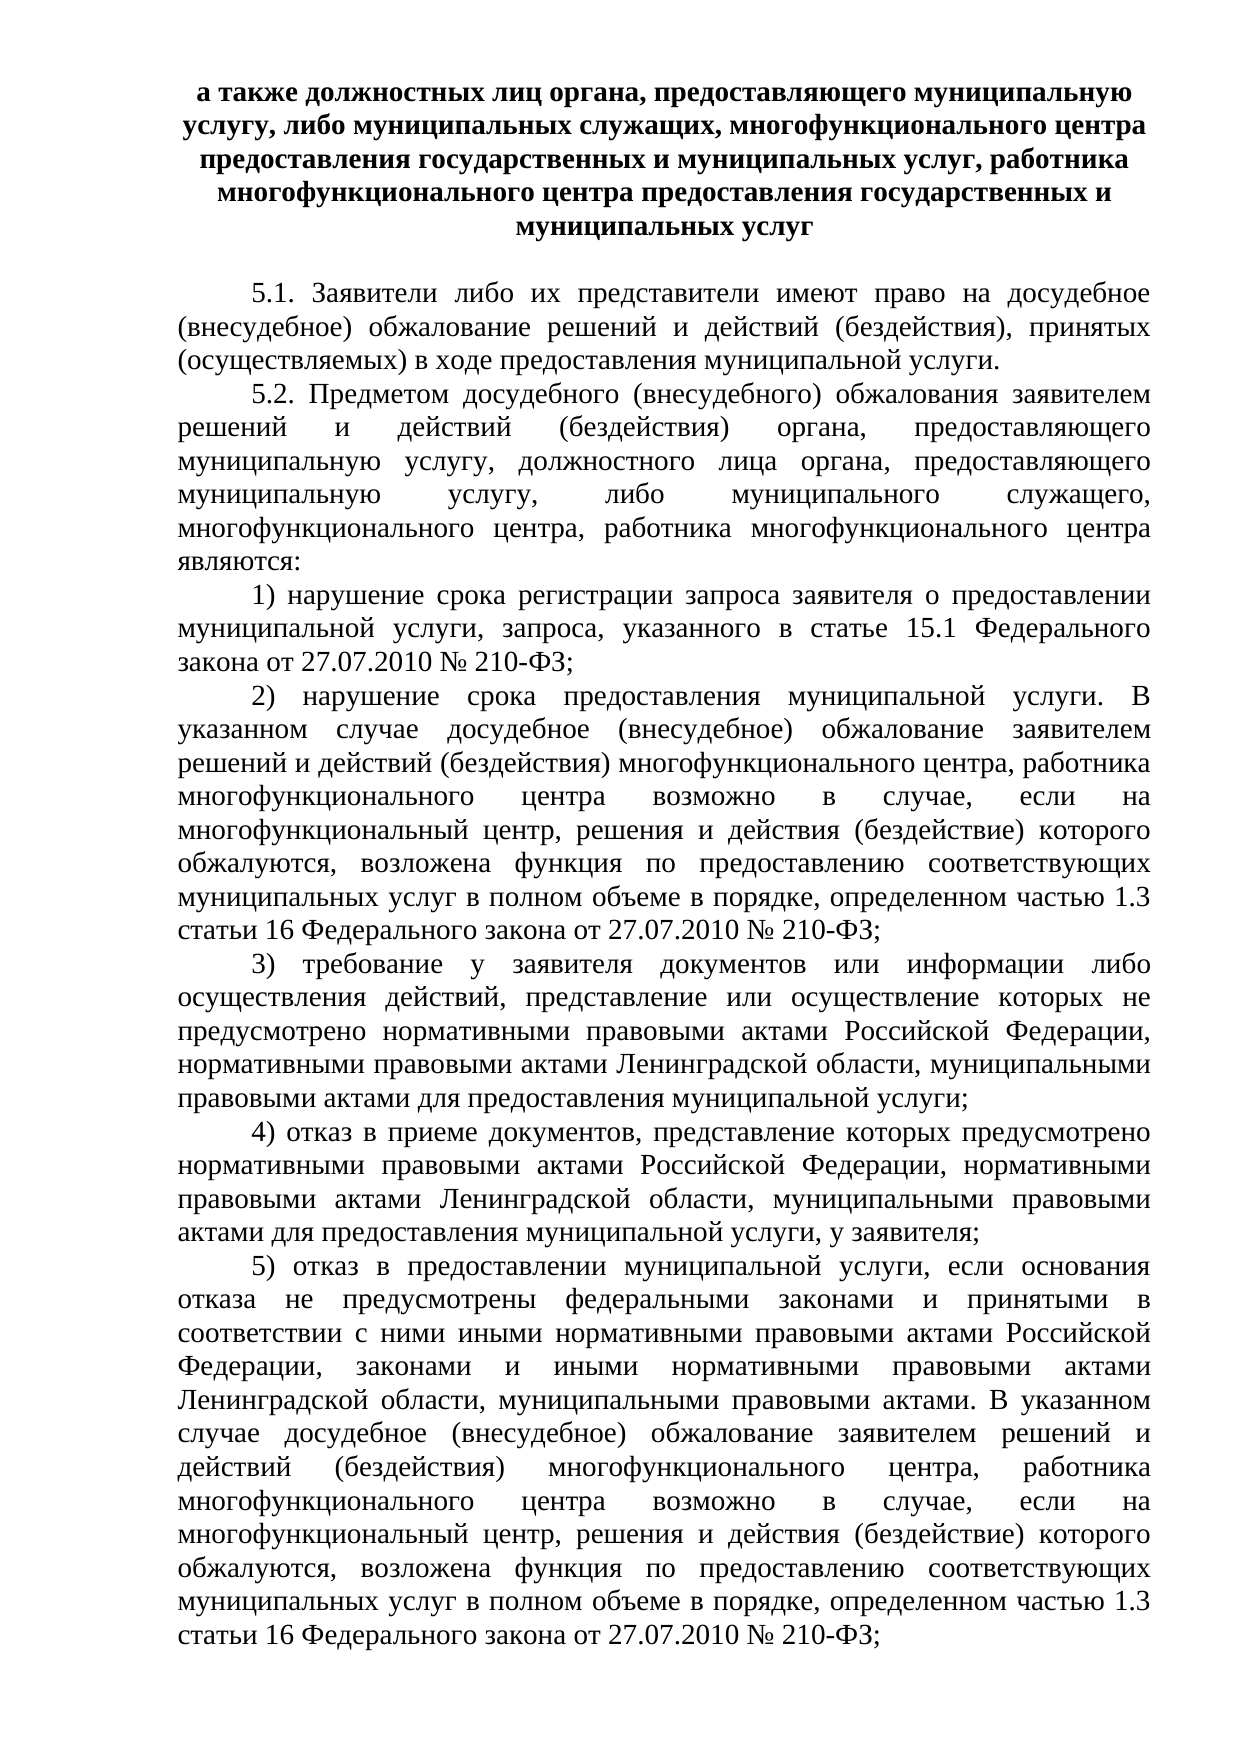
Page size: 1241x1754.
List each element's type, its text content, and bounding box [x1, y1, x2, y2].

text а также должностных лиц органа, предоставляющего муниципальную услугу, либо муниципальных служащих, многофункционального центра предоставления государственных и муниципальных услуг, работника многофункционального центра предоставления государственных и муниципальных услуг [177, 74, 1152, 242]
text 4) отказ в приеме документов, представление которых предусмотрено нормативными правовыми актами Российской Федерации, нормативными правовыми актами Ленинградской области, муниципальными правовыми актами для предоставления муниципальной услуги, у заявителя; [177, 1114, 1152, 1248]
text 5.2. Предметом досудебного (внесудебного) обжалования заявителем решений и действий (бездействия) органа, предоставляющего муниципальную услугу, должностного лица органа, предоставляющего муниципальную услугу, либо муниципального служащего, многофункционального центра, работника многофункционального центра являются: [177, 376, 1152, 577]
text 5) отказ в предоставлении муниципальной услуги, если основания отказа не предусмотрены федеральными законами и принятыми в соответствии с ними иными нормативными правовыми актами Российской Федерации, законами и иными нормативными правовыми актами Ленинградской области, муниципальными правовыми актами. В указанном случае досудебное (внесудебное) обжалование заявителем решений и действий (бездействия) многофункционального центра, работника многофункционального центра возможно в случае, если на многофункциональный центр, решения и действия (бездействие) которого обжалуются, возложена функция по предоставлению соответствующих муниципальных услуг в полном объеме в порядке, определенном частью 1.3 статьи 16 Федерального закона от 27.07.2010 № 210-ФЗ; [177, 1248, 1152, 1650]
text 3) требование у заявителя документов или информации либо осуществления действий, представление или осуществление которых не предусмотрено нормативными правовыми актами Российской Федерации, нормативными правовыми актами Ленинградской области, муниципальными правовыми актами для предоставления муниципальной услуги; [177, 946, 1152, 1114]
text 2) нарушение срока предоставления муниципальной услуги. В указанном случае досудебное (внесудебное) обжалование заявителем решений и действий (бездействия) многофункционального центра, работника многофункционального центра возможно в случае, если на многофункциональный центр, решения и действия (бездействие) которого обжалуются, возложена функция по предоставлению соответствующих муниципальных услуг в полном объеме в порядке, определенном частью 1.3 статьи 16 Федерального закона от 27.07.2010 № 210-ФЗ; [177, 678, 1152, 946]
text 5.1. Заявители либо их представители имеют право на досудебное (внесудебное) обжалование решений и действий (бездействия), принятых (осуществляемых) в ходе предоставления муниципальной услуги. [177, 275, 1152, 376]
text 1) нарушение срока регистрации запроса заявителя о предоставлении муниципальной услуги, запроса, указанного в статье 15.1 Федерального закона от 27.07.2010 № 210-ФЗ; [177, 577, 1152, 678]
